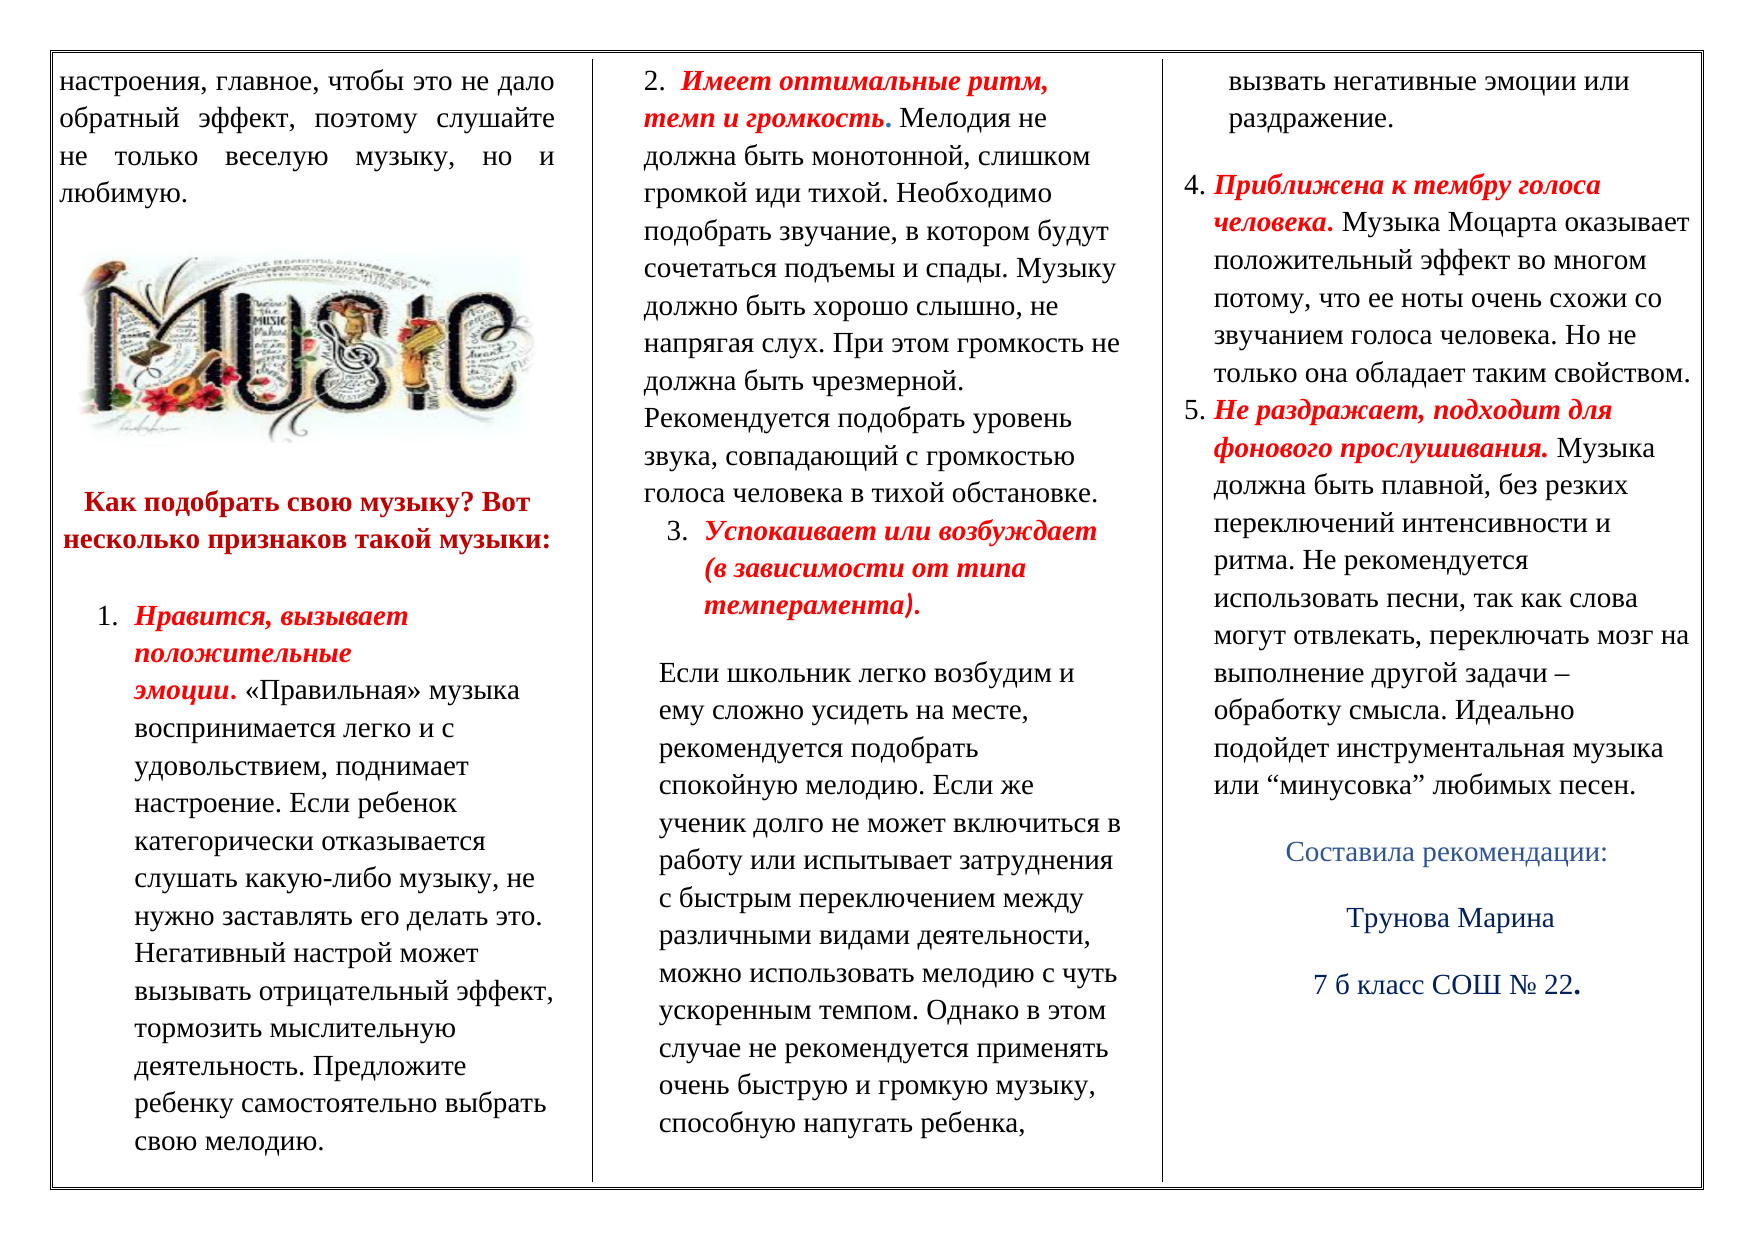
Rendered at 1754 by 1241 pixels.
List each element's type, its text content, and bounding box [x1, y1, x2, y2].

list Имеет оптимальные ритм, темп и громкость. Мелодия не должна быть монотонной, слишком громкой иди тихой. Необходимо подобрать звучание, в котором будут сочетаться подъемы и спады. Музыку должно быть хорошо слышно, не напрягая слух. При этом громкость не должна быть чрезмерной. Рекомендуется подобрать уровень звука, совпадающий с громкостью голоса человека в тихой обстановке. [644, 59, 1125, 509]
picture [104, 267, 511, 421]
text 7 б класс СОШ № 22. [1199, 963, 1695, 1001]
list Приближена к тембру голоса человека. Музыка Моцарта оказывает положительный эффект во многом потому, что ее ноты очень схожи со звучанием голоса человека. Но не только она обладает таким свойством. [1184, 163, 1695, 388]
text Если школьник легко возбудим и ему сложно усидеть на месте, рекомендуется подобрать спокойную мелодию. Если же ученик долго не может включиться в работу или испытывает затруднения с быстрым переключением между различными видами деятельности, можно использовать мелодию с чуть ускоренным темпом. Однако в этом случае не рекомендуется применять очень быструю и громкую музыку, способную напугать ребенка, вызвать негативные эмоции или раздражение. [658, 651, 1125, 1138]
text Если школьник легко возбудим и ему сложно усидеть на месте, рекомендуется подобрать спокойную мелодию. Если же ученик долго не может включиться в работу или испытывает затруднения с быстрым переключением между различными видами деятельности, можно использовать мелодию с чуть ускоренным темпом. Однако в этом случае не рекомендуется применять очень быструю и громкую музыку, способную напугать ребенка, вызвать негативные эмоции или раздражение. [1228, 59, 1695, 134]
list Успокаивает или возбуждает (в зависимости от типа темперамента). [666, 509, 1125, 622]
list Нравится, вызывает положительные эмоции. «Правильная» музыка воспринимается легко и с удовольствием, поднимает настроение. Если ребенок категорически отказывается слушать какую-либо музыку, не нужно заставлять его делать это. Негативный настрой может вызывать отрицательный эффект, тормозить мыслительную деятельность. Предложите ребенку самостоятельно выбрать свою мелодию. [97, 594, 555, 1157]
text Трунова Марина [1199, 897, 1695, 934]
list Не раздражает, подходит для фонового прослушивания. Музыка должна быть плавной, без резких переключений интенсивности и ритма. Не рекомендуется использовать песни, так как слова могут отвлекать, переключать мозг на выполнение другой задачи – обработку смысла. Идеально подойдет инструментальная музыка или “минусовка” любимых песен. [1184, 388, 1695, 801]
text Как подобрать свою музыку? Вот несколько признаков такой музыки: [59, 480, 555, 555]
text Составила рекомендации: [1199, 830, 1695, 867]
